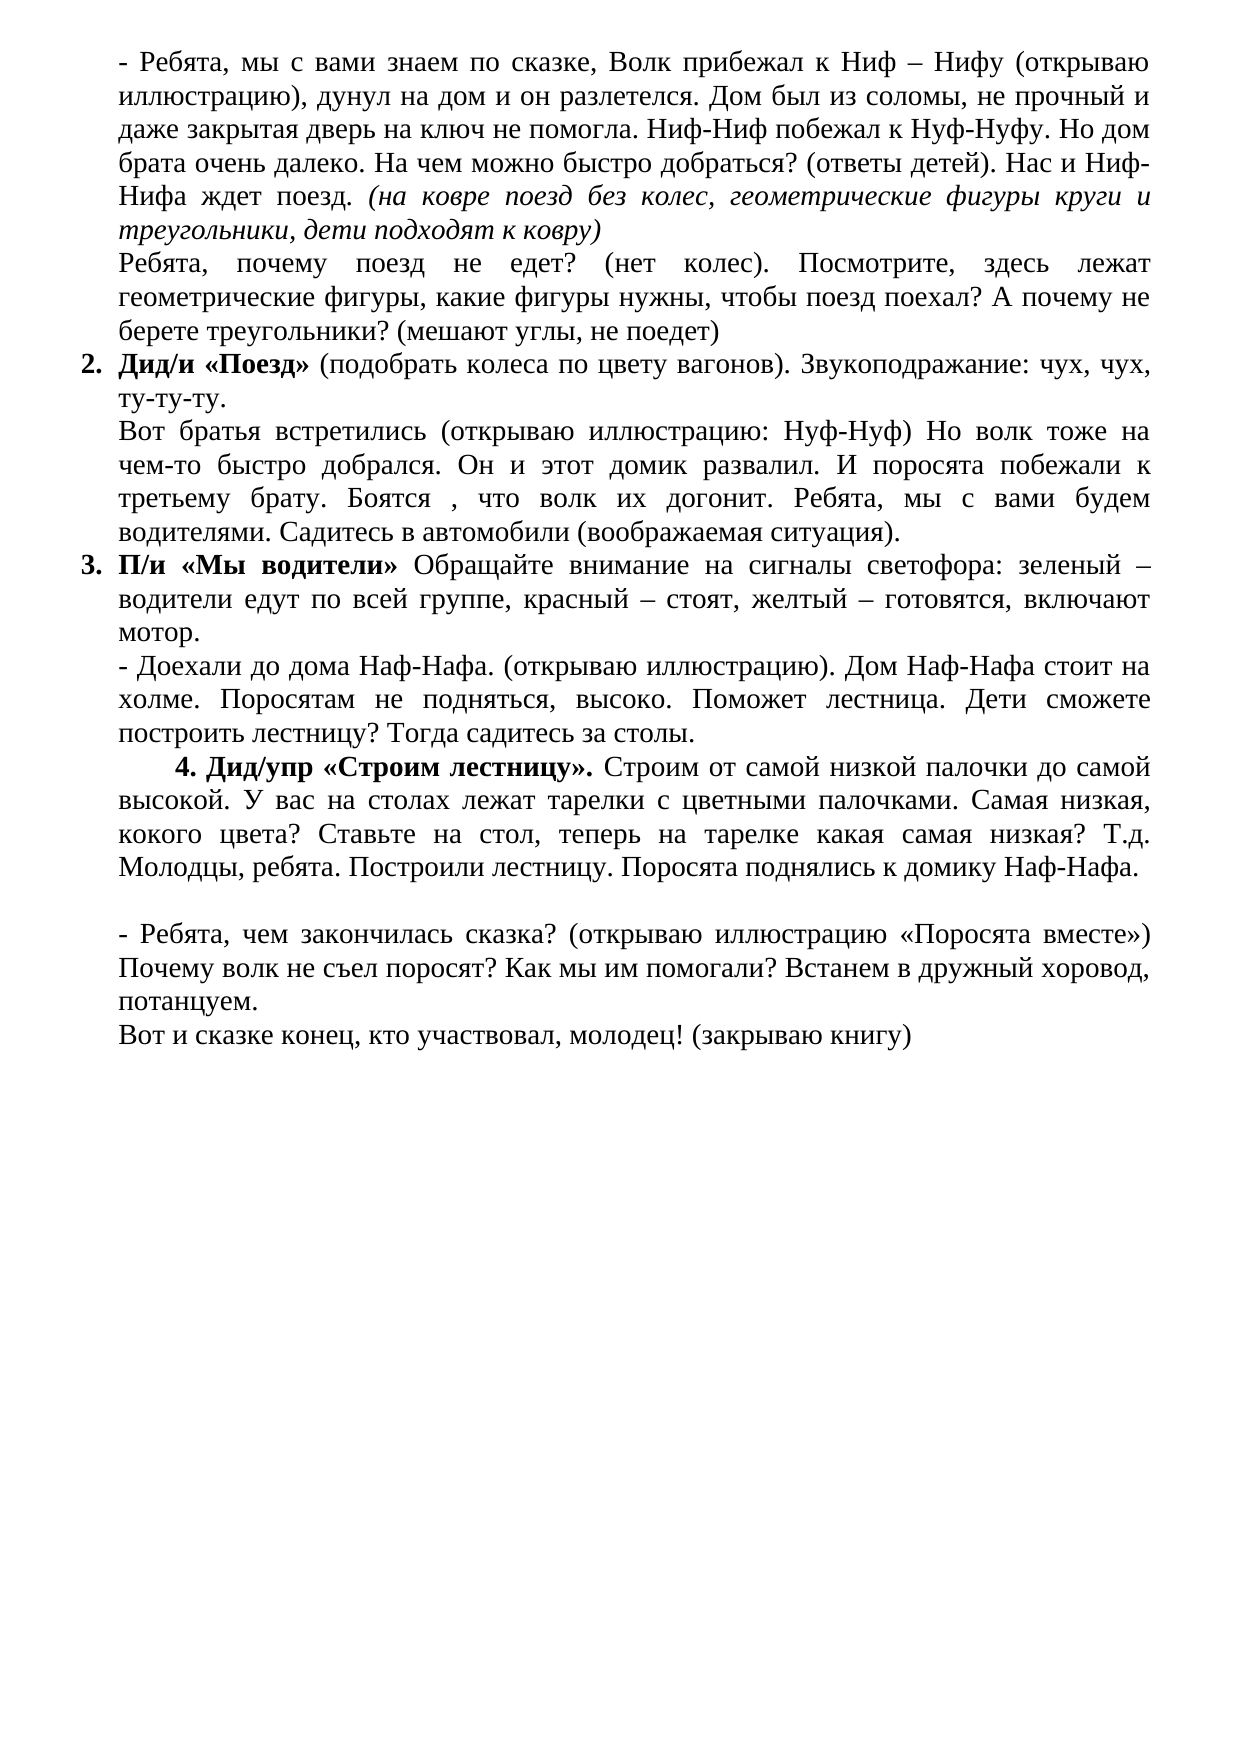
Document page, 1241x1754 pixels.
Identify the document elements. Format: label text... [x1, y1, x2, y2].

text - Ребята, чем закончилась сказка? (открываю иллюстрацию «Поросята вместе») Почему волк не съел поросят? Как мы им помогали? Встанем в дружный хоровод, потанцуем. [118, 916, 1152, 1017]
list П/и «Мы водители» Обращайте внимание на сигналы светофора: зеленый –водители едут по всей группе, красный – стоят, желтый – готовятся, включают мотор. [81, 547, 1152, 648]
text - Доехали до дома Наф-Нафа. (открываю иллюстрацию). Дом Наф-Нафа стоит на холме. Поросятам не подняться, высоко. Поможет лестница. Дети сможете построить лестницу? Тогда садитесь за столы. [118, 648, 1152, 749]
text 4. Дид/упр «Строим лестницу». Строим от самой низкой палочки до самой высокой. У вас на столах лежат тарелки с цветными палочками. Самая низкая, кокого цвета? Ставьте на стол, теперь на тарелке какая самая низкая? Т.д. Молодцы, ребята. Построили лестницу. Поросята поднялись к домику Наф-Нафа. [118, 749, 1152, 883]
text Вот и сказке конец, кто участвовал, молодец! (закрываю книгу) [118, 1017, 1152, 1051]
text Ребята, почему поезд не едет? (нет колес). Посмотрите, здесь лежат геометрические фигуры, какие фигуры нужны, чтобы поезд поехал? А почему не берете треугольники? (мешают углы, не поедет) [118, 246, 1152, 346]
text - Ребята, мы с вами знаем по сказке, Волк прибежал к Ниф – Нифу (открываю иллюстрацию), дунул на дом и он разлетелся. Дом был из соломы, не прочный и даже закрытая дверь на ключ не помогла. Ниф-Ниф побежал к Нуф-Нуфу. Но дом брата очень далеко. На чем можно быстро добраться? (ответы детей). Нас и Ниф-Нифа ждет поезд. (на ковре поезд без колес, геометрические фигуры круги и треугольники, дети подходят к ковру) [118, 44, 1152, 246]
list Дид/и «Поезд» (подобрать колеса по цвету вагонов). Звукоподражание: чух, чух, ту-ту-ту. [81, 346, 1152, 413]
text Вот братья встретились (открываю иллюстрацию: Нуф-Нуф) Но волк тоже на чем-то быстро добрался. Он и этот домик развалил. И поросята побежали к третьему брату. Боятся , что волк их догонит. Ребята, мы с вами будем водителями. Садитесь в автомобили (воображаемая ситуация). [118, 413, 1152, 547]
